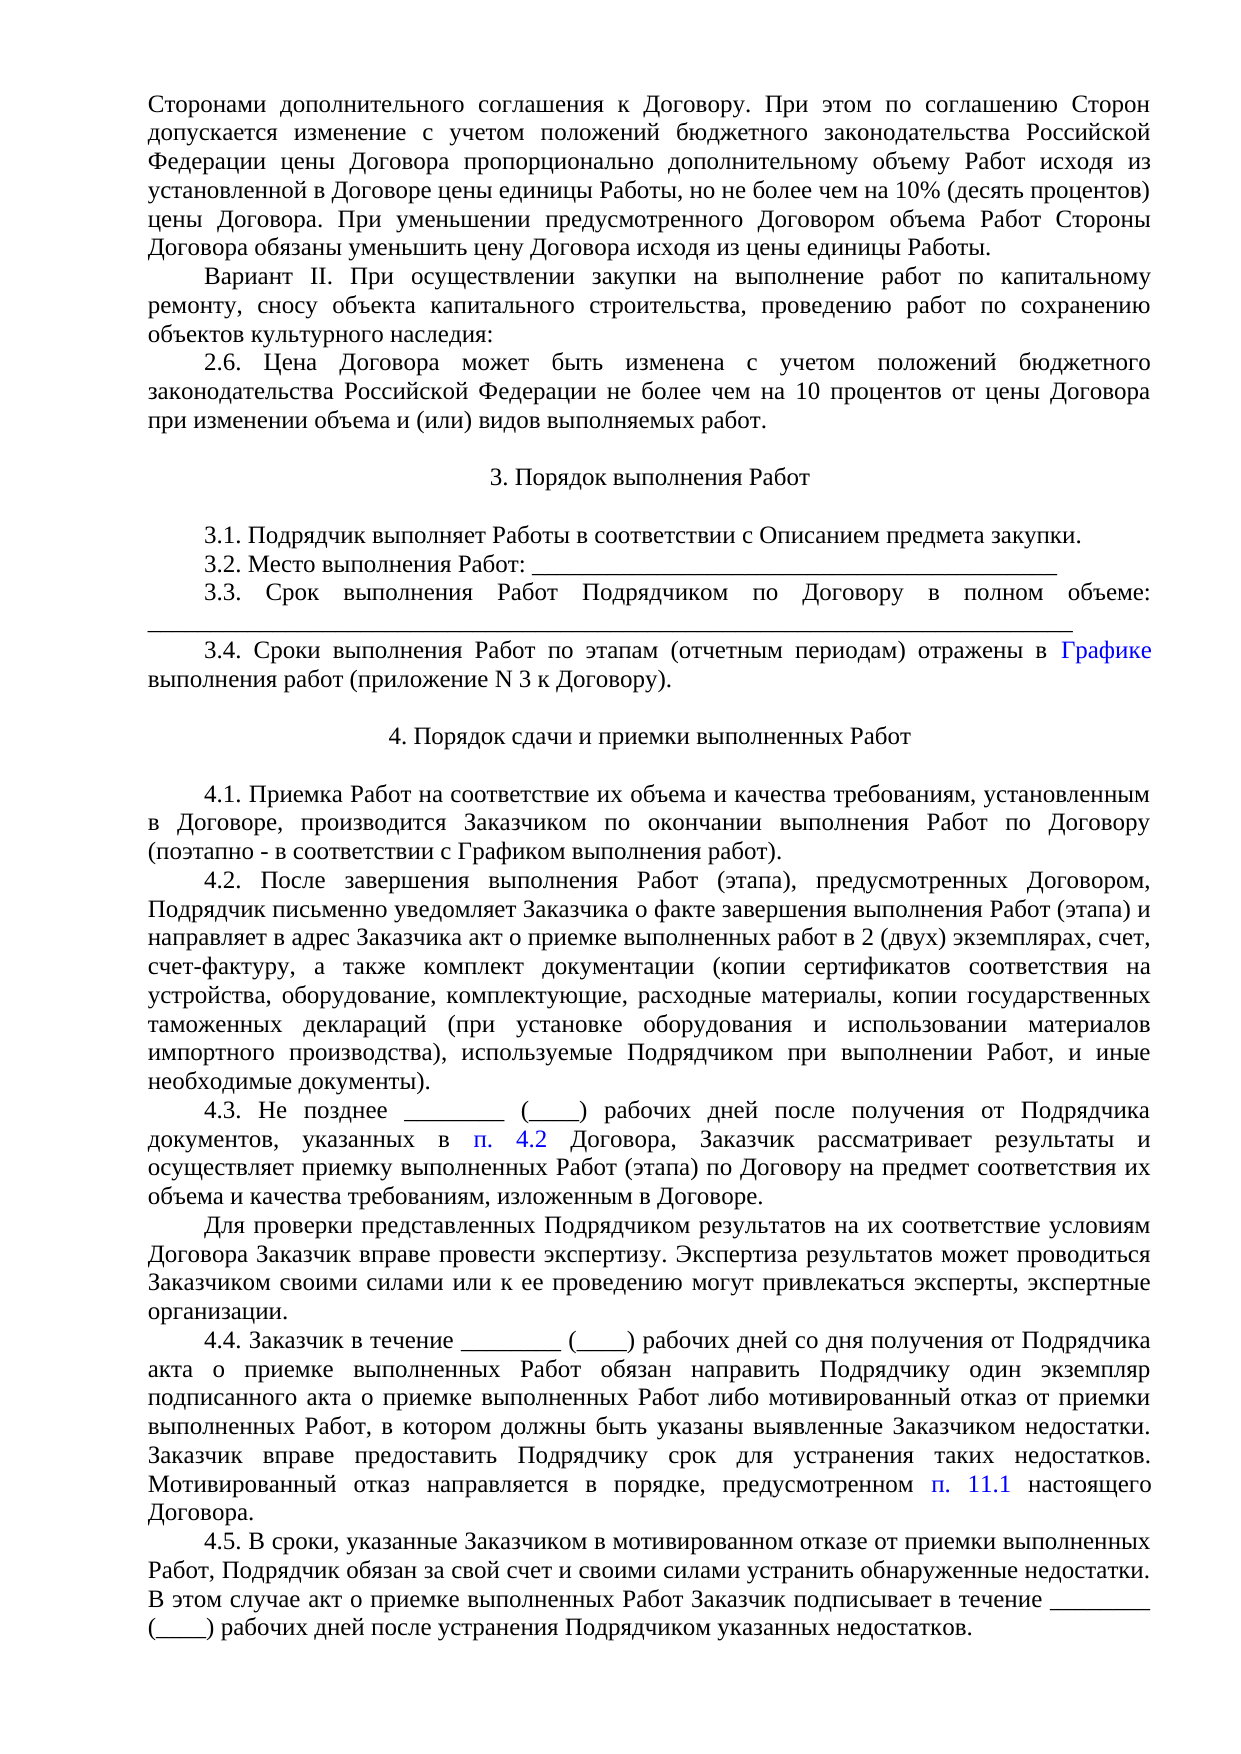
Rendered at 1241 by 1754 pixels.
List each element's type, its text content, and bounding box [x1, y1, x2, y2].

text 4.4. Заказчик в течение ________ (____) рабочих дней со дня получения от Подрядчика акта о приемке выполненных Работ обязан направить Подрядчику один экземпляр подписанного акта о приемке выполненных Работ либо мотивированный отказ от приемки выполненных Работ, в котором должны быть указаны выявленные Заказчиком недостатки. Заказчик вправе предоставить Подрядчику срок для устранения таких недостатков. Мотивированный отказ направляется в порядке, предусмотренном п. 11.1 настоящего Договора. [148, 1325, 1152, 1526]
text 4.1. Приемка Работ на соответствие их объема и качества требованиям, установленным в Договоре, производится Заказчиком по окончании выполнения Работ по Договору (поэтапно - в соответствии с Графиком выполнения работ). [148, 779, 1152, 865]
text 4.3. Не позднее ________ (____) рабочих дней после получения от Подрядчика документов, указанных в п. 4.2 Договора, Заказчик рассматривает результаты и осуществляет приемку выполненных Работ (этапа) по Договору на предмет соответствия их объема и качества требованиям, изложенным в Договоре. [148, 1095, 1152, 1210]
text 3.3. Срок выполнения Работ Подрядчиком по Договору в полном объеме: __________________________________________________________________________ [148, 577, 1152, 635]
text 3.4. Сроки выполнения Работ по этапам (отчетным периодам) отражены в Графике выполнения работ (приложение N 3 к Договору). [148, 635, 1152, 692]
text 3.1. Подрядчик выполняет Работы в соответствии с Описанием предмета закупки. [148, 520, 1152, 549]
text 4.2. После завершения выполнения Работ (этапа), предусмотренных Договором, Подрядчик письменно уведомляет Заказчика о факте завершения выполнения Работ (этапа) и направляет в адрес Заказчика акт о приемке выполненных работ в 2 (двух) экземплярах, счет, счет-фактуру, а также комплект документации (копии сертификатов соответствия на устройства, оборудование, комплектующие, расходные материалы, копии государственных таможенных деклараций (при установке оборудования и использовании материалов импортного производства), используемые Подрядчиком при выполнении Работ, и иные необходимые документы). [148, 865, 1152, 1095]
text Вариант II. При осуществлении закупки на выполнение работ по капитальному ремонту, сносу объекта капитального строительства, проведению работ по сохранению объектов культурного наследия: [148, 261, 1152, 347]
text 2.6. Цена Договора может быть изменена с учетом положений бюджетного законодательства Российской Федерации не более чем на 10 процентов от цены Договора при изменении объема и (или) видов выполняемых работ. [148, 347, 1152, 434]
text 4. Порядок сдачи и приемки выполненных Работ [148, 721, 1152, 750]
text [148, 89, 1152, 261]
text 3.2. Место выполнения Работ: __________________________________________ [148, 549, 1152, 577]
text 4.5. В сроки, указанные Заказчиком в мотивированном отказе от приемки выполненных Работ, Подрядчик обязан за свой счет и своими силами устранить обнаруженные недостатки. В этом случае акт о приемке выполненных Работ Заказчик подписывает в течение ________ (____) рабочих дней после устранения Подрядчиком указанных недостатков. [148, 1526, 1152, 1641]
text 3. Порядок выполнения Работ [148, 462, 1152, 491]
text Для проверки представленных Подрядчиком результатов на их соответствие условиям Договора Заказчик вправе провести экспертизу. Экспертиза результатов может проводиться Заказчиком своими силами или к ее проведению могут привлекаться эксперты, экспертные организации. [148, 1210, 1152, 1325]
